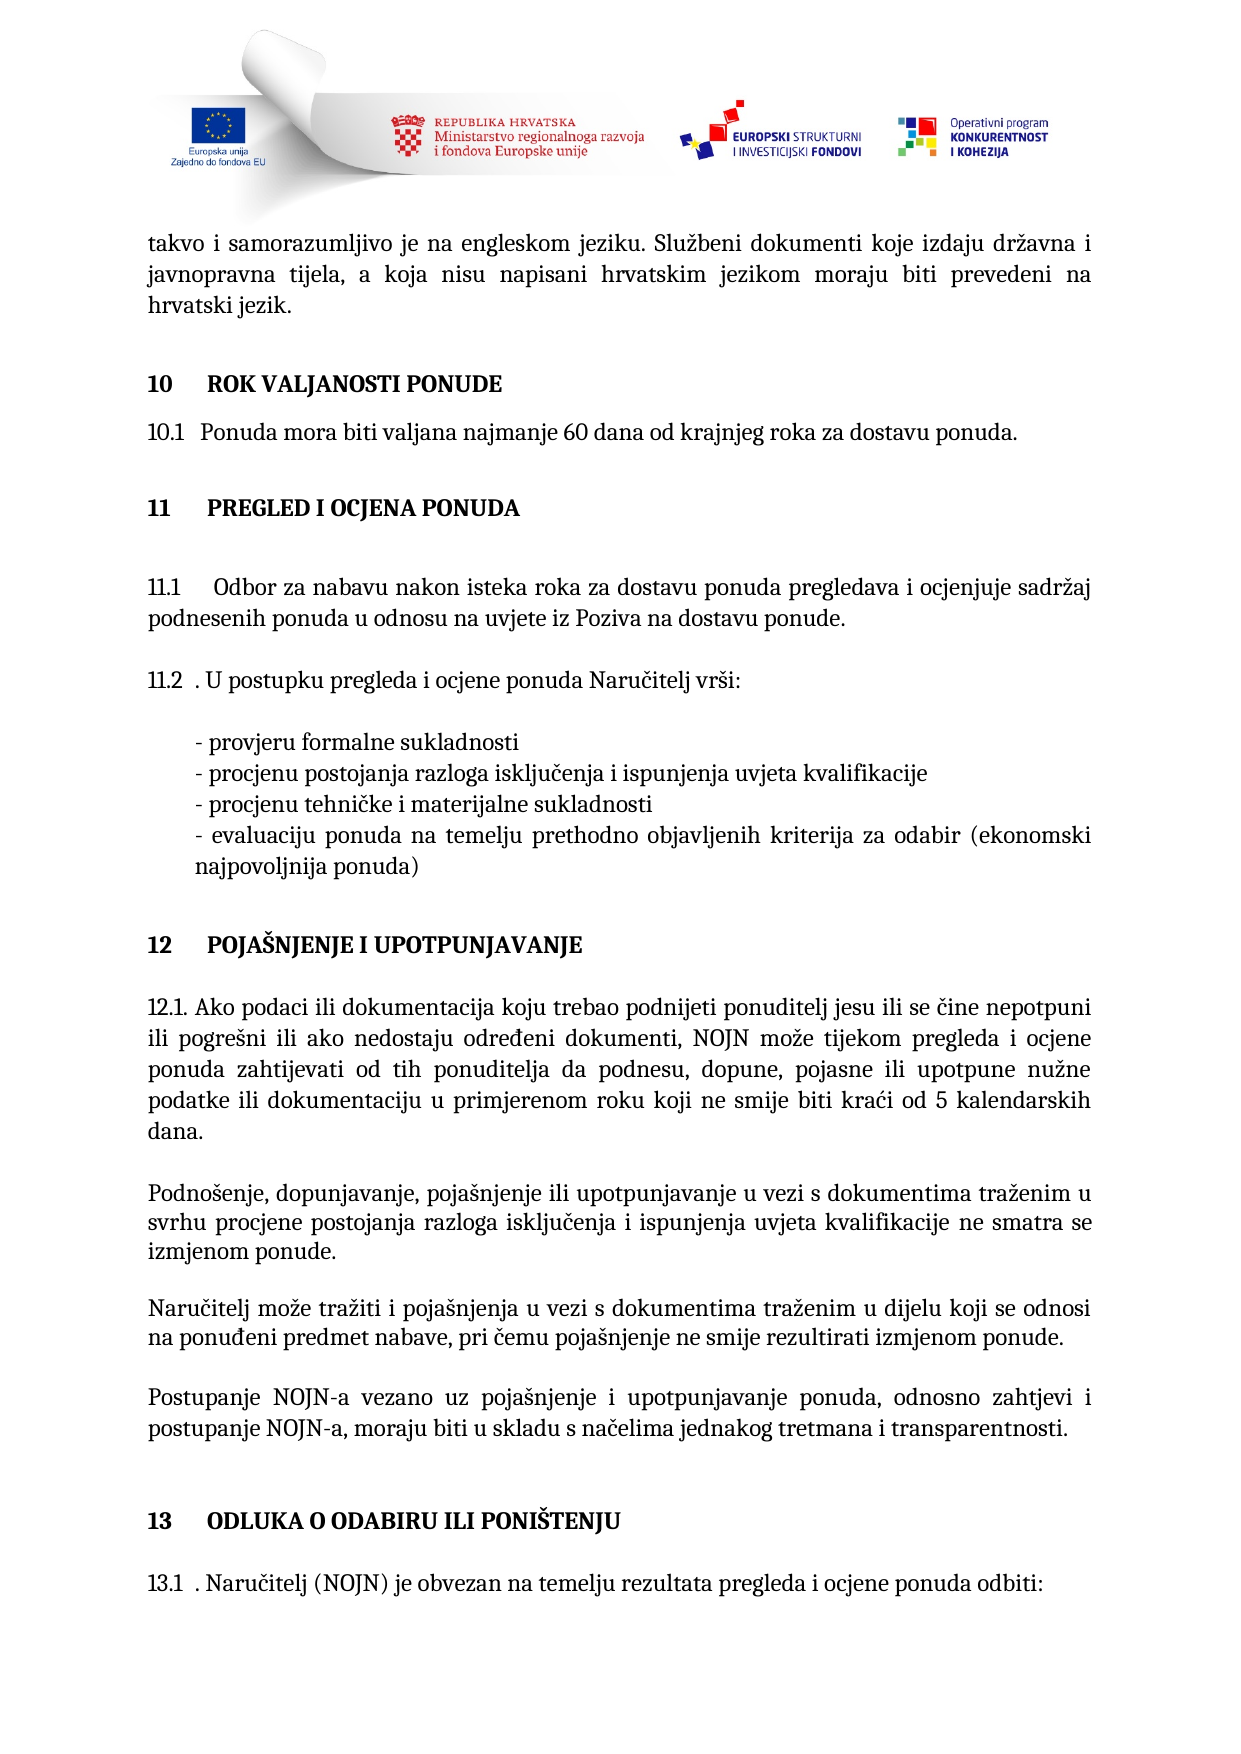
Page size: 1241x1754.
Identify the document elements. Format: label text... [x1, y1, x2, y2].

list ROK VALJANOSTI PONUDE [148, 370, 1092, 399]
list ODLUKA O ODABIRU ILI PONIŠTENJU [148, 1507, 1092, 1536]
list - procjenu tehničke i materijalne sukladnosti [194, 790, 1092, 819]
text Naručitelj može tražiti i pojašnjenja u vezi s dokumentima traženim u dijelu koji se odnosi na ponuđeni predmet nabave, pri čemu pojašnjenje ne smije rezultirati izmjenom ponude. [148, 1294, 1092, 1352]
list - provjeru formalne sukladnosti [194, 728, 1092, 757]
list Odbor za nabavu nakon isteka roka za dostavu ponuda pregledava i ocjenjuje sadržaj podnesenih ponuda u odnosu na uvjete iz Poziva na dostavu ponude. [148, 573, 1092, 633]
list PREGLED I OCJENA PONUDA [148, 494, 1092, 523]
list . U postupku pregleda i ocjene ponuda Naručitelj vrši: [148, 666, 1092, 695]
list Ponuda mora biti valjana najmanje 60 dana od krajnjeg roka za dostavu ponuda. [148, 418, 1092, 447]
text Podnošenje, dopunjavanje, pojašnjenje ili upotpunjavanje u vezi s dokumentima traženim u svrhu procjene postojanja razloga isključenja i ispunjenja uvjeta kvalifikacije ne smatra se izmjenom ponude. [148, 1179, 1092, 1266]
list POJAŠNJENJE I UPOTPUNJAVANJE [148, 931, 1092, 960]
list - evaluaciju ponuda na temelju prethodno objavljenih kriterija za odabir (ekonomski najpovoljnija ponuda) [194, 821, 1092, 881]
text 12.1. Ako podaci ili dokumentacija koju trebao podnijeti ponuditelj jesu ili se čine nepotpuni ili pogrešni ili ako nedostaju određeni dokumenti, NOJN može tijekom pregleda i ocjene ponuda zahtijevati od tih ponuditelja da podnesu, dopune, pojasne ili upotpune nužne podatke ili dokumentaciju u primjerenom roku koji ne smije biti kraći od 5 kalendarskih dana. [148, 993, 1092, 1146]
list . Naručitelj (NOJN) je obvezan na temelju rezultata pregleda i ocjene ponuda odbiti: [148, 1569, 1092, 1598]
picture [147, 29, 1093, 230]
text Postupanje NOJN-a vezano uz pojašnjenje i upotpunjavanje ponuda, odnosno zahtjevi i postupanje NOJN-a, moraju biti u skladu s načelima jednakog tretmana i transparentnosti. [148, 1383, 1092, 1443]
list - procjenu postojanja razloga isključenja i ispunjenja uvjeta kvalifikacije [194, 759, 1092, 788]
